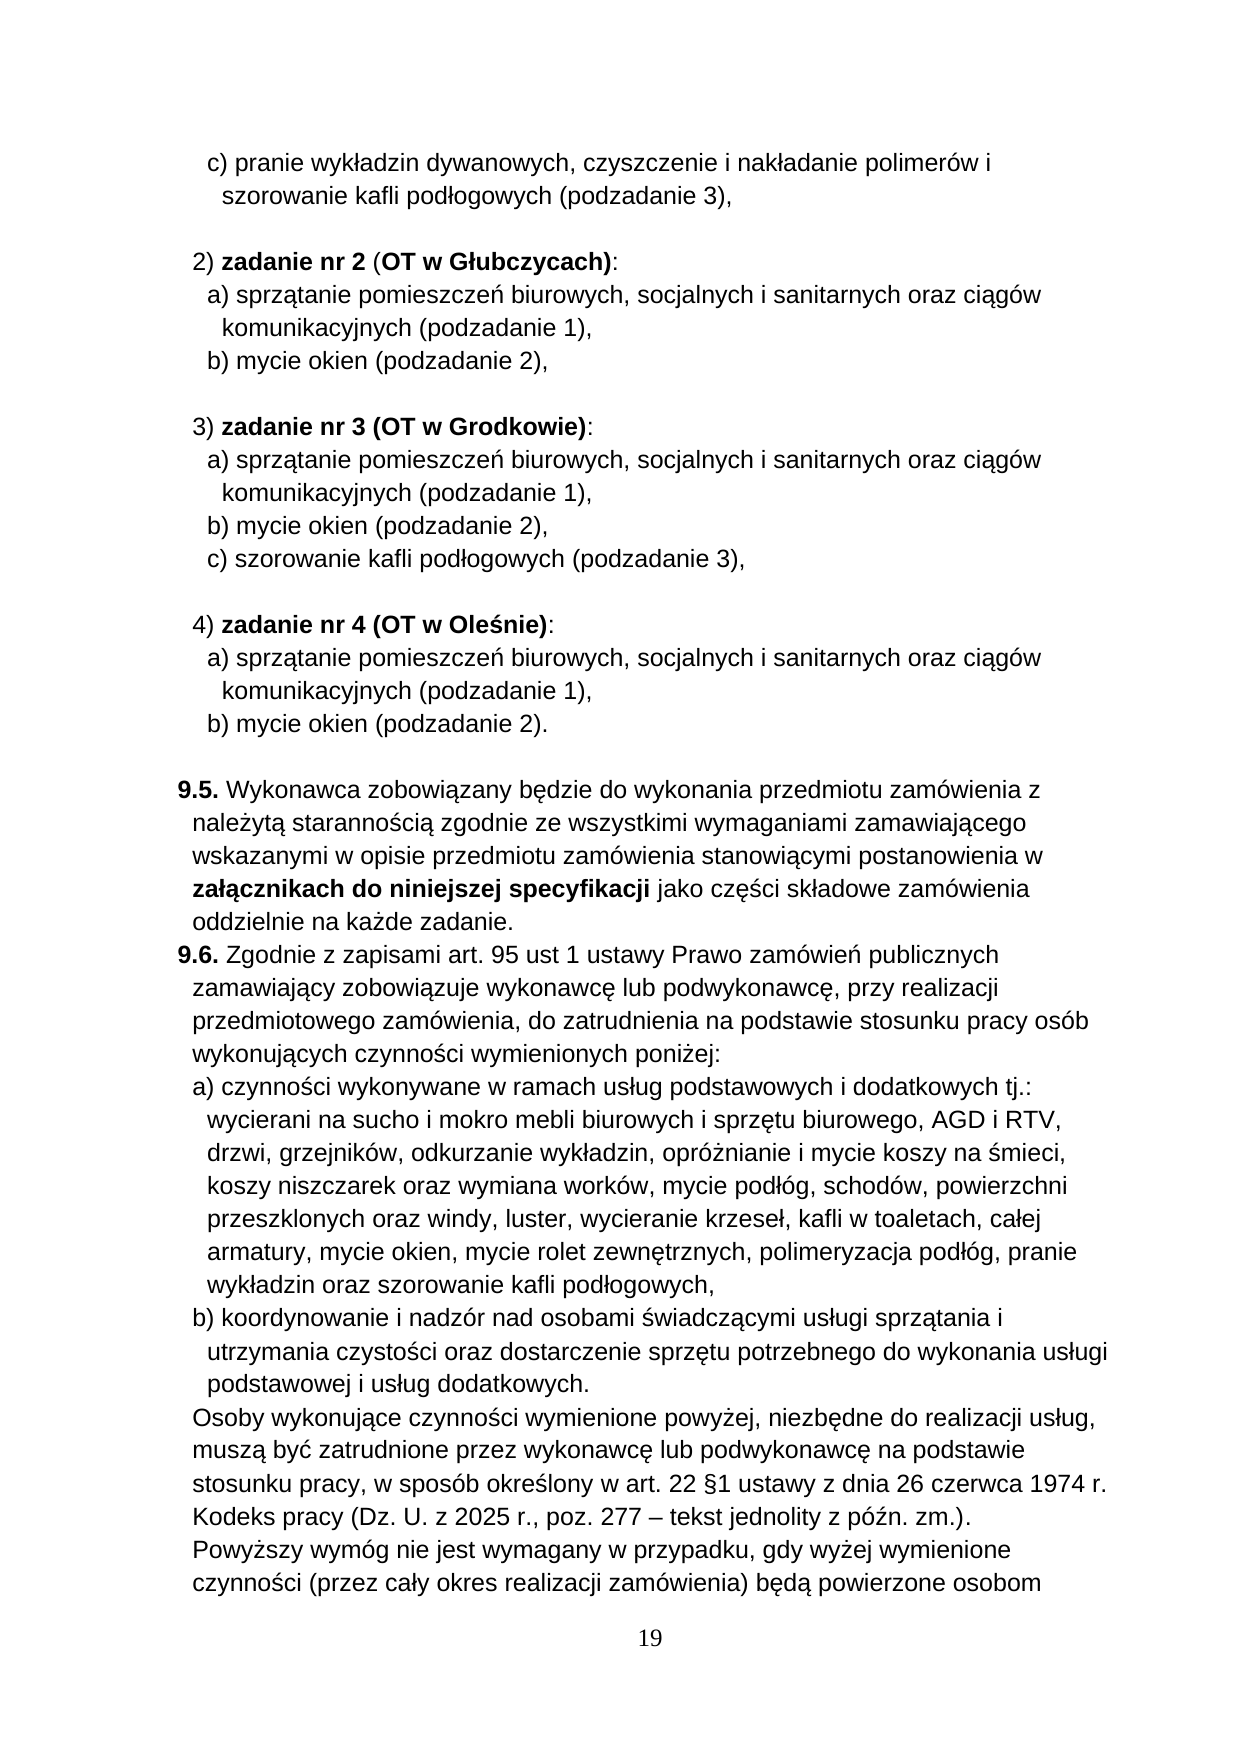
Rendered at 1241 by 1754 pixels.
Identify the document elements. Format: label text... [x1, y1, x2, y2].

text 4) zadanie nr 4 (OT w Oleśnie): [192, 610, 1122, 639]
text c) szorowanie kafli podłogowych (podzadanie 3), [207, 544, 1122, 573]
text c) pranie wykładzin dywanowych, czyszczenie i nakładanie polimerów i szorowanie kafli podłogowych (podzadanie 3), [207, 148, 1122, 209]
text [192, 1534, 1122, 1596]
text 9.5. Wykonawca zobowiązany będzie do wykonania przedmiotu zamówienia z należytą starannością zgodnie ze wszystkimi wymaganiami zamawiającego wskazanymi w opisie przedmiotu zamówienia stanowiącymi postanowienia w załącznikach do niniejszej specyfikacji jako części składowe zamówienia oddzielnie na każde zadanie. [177, 775, 1122, 936]
text 3) zadanie nr 3 (OT w Grodkowie): [192, 412, 1122, 441]
text a) czynności wykonywane w ramach usług podstawowych i dodatkowych tj.: wycierani na sucho i mokro mebli biurowych i sprzętu biurowego, AGD i RTV, drzwi, grzejników, odkurzanie wykładzin, opróżnianie i mycie koszy na śmieci, koszy niszczarek oraz wymiana worków, mycie podłóg, schodów, powierzchni przeszklonych oraz windy, luster, wycieranie krzeseł, kafli w toaletach, całej armatury, mycie okien, mycie rolet zewnętrznych, polimeryzacja podłóg, pranie wykładzin oraz szorowanie kafli podłogowych, [192, 1072, 1122, 1299]
text 2) zadanie nr 2 (OT w Głubczycach): [192, 247, 1122, 276]
text b) mycie okien (podzadanie 2). [207, 709, 1122, 738]
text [207, 280, 1122, 342]
text b) mycie okien (podzadanie 2), [207, 346, 1122, 374]
text a) sprzątanie pomieszczeń biurowych, socjalnych i sanitarnych oraz ciągów komunikacyjnych (podzadanie 1), [207, 445, 1122, 507]
text Osoby wykonujące czynności wymienione powyżej, niezbędne do realizacji usług, muszą być zatrudnione przez wykonawcę lub podwykonawcę na podstawie stosunku pracy, w sposób określony w art. 22 §1 ustawy z dnia 26 czerwca 1974 r. Kodeks pracy (Dz. U. z 2025 r., poz. 277 – tekst jednolity z późn. zm.). [192, 1402, 1122, 1530]
text a) sprzątanie pomieszczeń biurowych, socjalnych i sanitarnych oraz ciągów komunikacyjnych (podzadanie 1), [207, 643, 1122, 705]
text b) koordynowanie i nadzór nad osobami świadczącymi usługi sprzątania i utrzymania czystości oraz dostarczenie sprzętu potrzebnego do wykonania usługi podstawowej i usług dodatkowych. [192, 1303, 1122, 1398]
text 9.6. Zgodnie z zapisami art. 95 ust 1 ustawy Prawo zamówień publicznych zamawiający zobowiązuje wykonawcę lub podwykonawcę, przy realizacji przedmiotowego zamówienia, do zatrudnienia na podstawie stosunku pracy osób wykonujących czynności wymienionych poniżej: [177, 940, 1122, 1068]
text b) mycie okien (podzadanie 2), [207, 511, 1122, 540]
